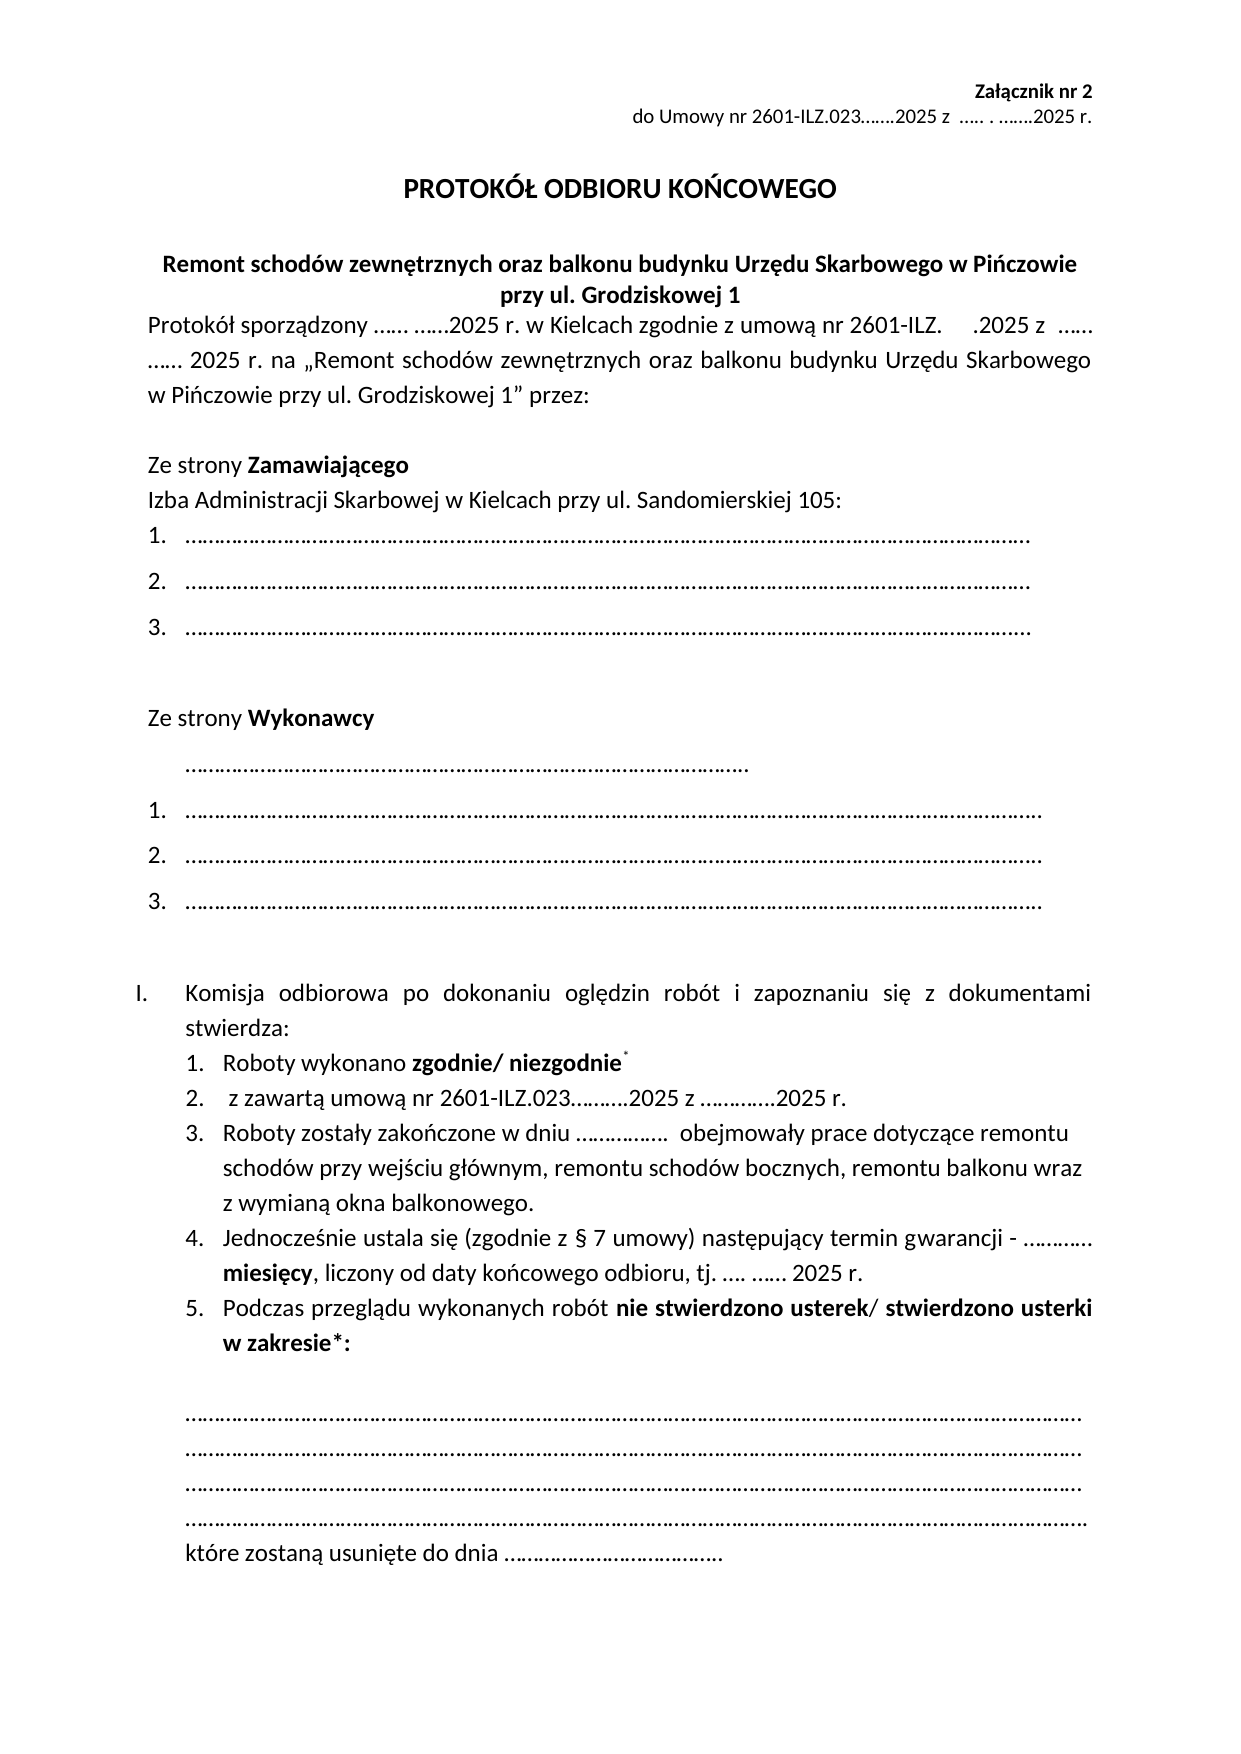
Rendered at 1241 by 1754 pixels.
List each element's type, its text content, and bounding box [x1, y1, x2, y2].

list ………………………………………………………………………………………………………………………………... [148, 611, 1093, 642]
list ………………………………………………………………………………………………………………………………… [148, 565, 1093, 596]
list Roboty zostały zakończone w dniu ……………. obejmowały prace dotyczące remontu schodów przy wejściu głównym, remontu schodów bocznych, remontu balkonu wraz z wymianą okna balkonowego. [185, 1117, 1093, 1217]
list …………………………………………………………………………………….. [185, 748, 1093, 779]
list Podczas przeglądu wykonanych robót nie stwierdzono usterek/ stwierdzono usterki w zakresie*: [185, 1292, 1093, 1357]
text Ze strony Wykonawcy [148, 702, 1093, 733]
list ………………………………………………………………………………………………………………………………….. [148, 794, 1093, 824]
list ………………………………………………………………………………………………………………………………… [148, 519, 1093, 550]
list Jednocześnie ustala się (zgodnie z § 7 umowy) następujący termin gwarancji - ………… miesięcy, liczony od daty końcowego odbioru, tj. …. …… 2025 r. [185, 1222, 1093, 1287]
text PROTOKÓŁ ODBIORU KOŃCOWEGO [148, 170, 1093, 206]
list ………………………………………………………………………………………………………………………………….. [148, 885, 1093, 916]
list Roboty wykonano zgodnie/ niezgodnie* [185, 1047, 1093, 1077]
text Remont schodów zewnętrznych oraz balkonu budynku Urzędu Skarbowego w Pińczowie przy ul. Grodziskowej 1 [148, 248, 1093, 309]
text Ze strony Zamawiającego [148, 449, 1093, 480]
text Protokół sporządzony …… ……2025 r. w Kielcach zgodnie z umową nr 2601-ILZ. .2025 z …… …… 2025 r. na „Remont schodów zewnętrznych oraz balkonu budynku Urzędu Skarbowego w Pińczowie przy ul. Grodziskowej 1” przez: [148, 309, 1093, 410]
list ………………………………………………………………………………………………………………………………………………………………………………………………………………………………………………………………………………………………………………………………………………………………………………………………………………………………………………………………………………………………………………………………………………………………………….które zostaną usunięte do dnia ……………………………….. [185, 1397, 1093, 1567]
list z zawartą umową nr 2601-ILZ.023……….2025 z ………….2025 r. [185, 1082, 1093, 1112]
list ………………………………………………………………………………………………………………………………….. [148, 840, 1093, 870]
text Izba Administracji Skarbowej w Kielcach przy ul. Sandomierskiej 105: [148, 484, 1093, 515]
list Komisja odbiorowa po dokonaniu oględzin robót i zapoznaniu się z dokumentami stwierdza: [148, 977, 1093, 1042]
